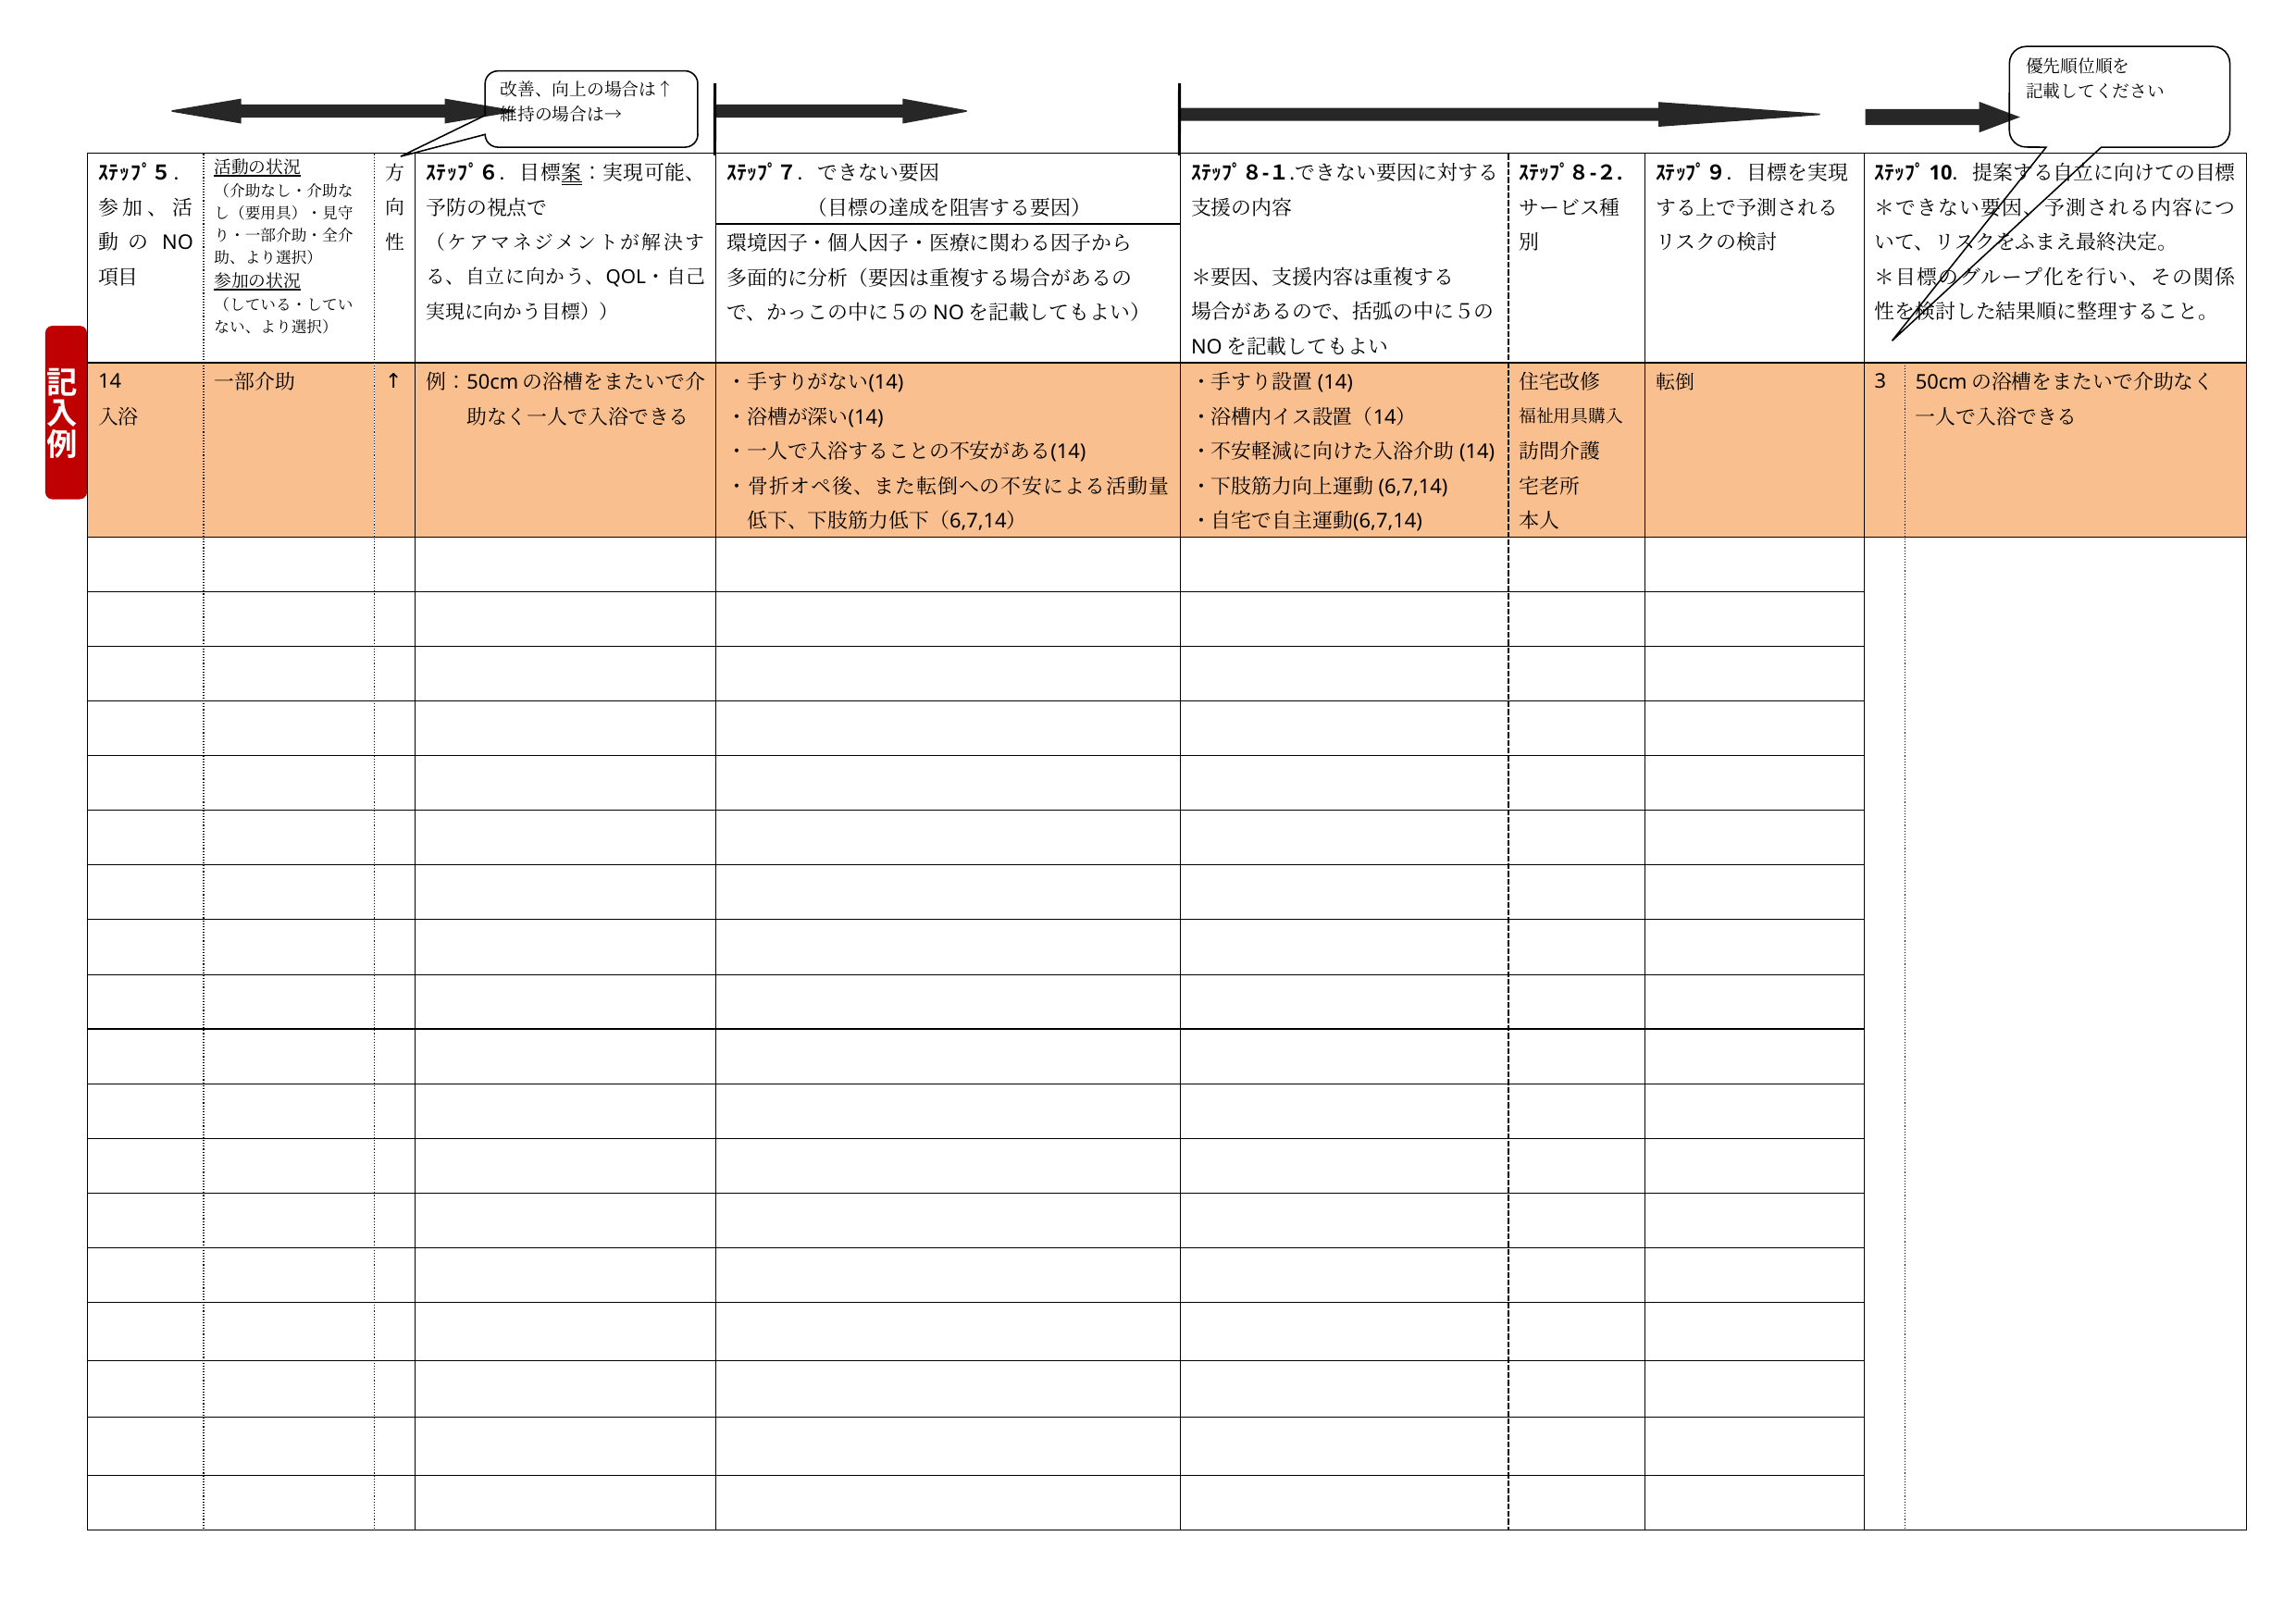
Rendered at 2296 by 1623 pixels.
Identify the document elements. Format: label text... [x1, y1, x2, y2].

table_cell 住宅改修 福祉用具購入 訪問介護 宅老所 本人 [1508, 364, 1644, 537]
table_cell [375, 592, 415, 646]
table_cell [375, 1476, 415, 1530]
table_header ｽﾃｯﾌﾟ８-１.できない要因に対する支援の内容 ＊要因、支援内容は重複する 場合があるので、括弧の中に５の NOを記載してもよい [1181, 154, 1508, 362]
table_cell [375, 1361, 415, 1417]
table_cell [1508, 701, 1644, 755]
table_cell [416, 647, 715, 700]
table_cell [1905, 538, 2246, 1530]
table_cell [88, 1303, 204, 1360]
table_cell [1645, 1303, 1864, 1360]
table_cell [1508, 865, 1644, 919]
table_cell [716, 701, 1180, 755]
table_cell [375, 865, 415, 919]
table_cell [416, 920, 715, 973]
table_cell [1508, 1248, 1644, 1302]
table_header ｽﾃｯﾌﾟ６．目標案：実現可能、予防の視点で （ケアマネジメントが解決する、自立に向かう、QOL・自己実現に向かう目標）） [416, 154, 715, 362]
table_cell [204, 647, 374, 700]
table_cell [716, 975, 1180, 1028]
table_cell [1645, 1030, 1864, 1084]
table_cell [1508, 1476, 1644, 1530]
table_cell [716, 811, 1180, 864]
table_cell 環境因子・個人因子・医療に関わる因子から 多面的に分析（要因は重複する場合があるので、かっこの中に５のNOを記載してもよい） [716, 225, 1180, 362]
table_cell [1181, 538, 1508, 591]
table_cell [1181, 1030, 1508, 1084]
table_cell [1508, 920, 1644, 973]
table_cell [416, 1361, 715, 1417]
table_cell ・手すりがない(14) ・浴槽が深い(14) ・一人で入浴することの不安がある(14) ・骨折オペ後、また転倒への不安による活動量低下、下肢筋力低下（6,7,14） [716, 364, 1180, 537]
table_cell [416, 592, 715, 646]
table_cell [204, 920, 374, 973]
table_cell [1645, 1361, 1864, 1417]
table_cell [1181, 647, 1508, 700]
table_cell [1508, 1418, 1644, 1475]
table_cell [204, 1361, 374, 1417]
table_cell 転倒 [1645, 364, 1864, 537]
table_cell [1181, 1361, 1508, 1417]
table_header 活動の状況 （介助なし・介助なし（要用具）・見守り・一部介助・全介助、より選択） 参加の状況 （している・していない、より選択） [204, 154, 374, 362]
table_cell [88, 647, 204, 700]
table_cell [1645, 1194, 1864, 1247]
table_cell [1508, 756, 1644, 810]
table_cell [204, 701, 374, 755]
table_cell [1508, 1194, 1644, 1247]
table_cell [1645, 865, 1864, 919]
table_cell [375, 1139, 415, 1193]
table_header ｽﾃｯﾌﾟ８-２.サービス種別 [1508, 154, 1644, 362]
table_cell [416, 1418, 715, 1475]
table_cell [88, 1030, 204, 1084]
table_cell [1181, 865, 1508, 919]
table_cell [375, 538, 415, 591]
table_cell [416, 756, 715, 810]
table_cell 一部介助 [204, 364, 374, 537]
table_cell [416, 975, 715, 1028]
table_cell [716, 592, 1180, 646]
table_cell [1645, 1476, 1864, 1530]
table_cell [416, 1030, 715, 1084]
table_cell [416, 1476, 715, 1530]
table_cell [1645, 592, 1864, 646]
table_cell [716, 538, 1180, 591]
table_cell [204, 811, 374, 864]
table_cell [1645, 1139, 1864, 1193]
table_cell [1645, 701, 1864, 755]
table_cell [1508, 1084, 1644, 1137]
table_cell [1181, 1418, 1508, 1475]
table_cell [416, 538, 715, 591]
table_cell [1645, 756, 1864, 810]
table_cell [204, 1139, 374, 1193]
table_cell [204, 1084, 374, 1137]
table_cell [88, 701, 204, 755]
table_cell [204, 1248, 374, 1302]
table_cell [1645, 975, 1864, 1028]
table_header 方向性 [375, 154, 415, 362]
table_cell 50cmの浴槽をまたいで介助なく 一人で入浴できる [1905, 364, 2246, 537]
table_cell [716, 647, 1180, 700]
table_cell [416, 701, 715, 755]
table_cell [1508, 1303, 1644, 1360]
table_cell [375, 811, 415, 864]
table_cell [204, 1030, 374, 1084]
table_cell [1645, 1084, 1864, 1137]
table_cell [1508, 1139, 1644, 1193]
table_cell [375, 701, 415, 755]
table_cell [1181, 1303, 1508, 1360]
table_cell [204, 865, 374, 919]
table_cell ・手すり設置 (14) ・浴槽内イス設置（14） ・不安軽減に向けた入浴介助 (14) ・下肢筋力向上運動 (6,7,14) ・自宅で自主運動(6,7,14) [1181, 364, 1508, 537]
table_cell [88, 1418, 204, 1475]
table_cell [716, 1476, 1180, 1530]
table_cell 例：50cmの浴槽をまたいで介助なく一人で入浴できる [416, 364, 715, 537]
table_cell [1645, 1248, 1864, 1302]
table_cell [88, 1194, 204, 1247]
table_cell 14 入浴 [88, 364, 204, 537]
table_cell [204, 1303, 374, 1360]
table_cell [88, 975, 204, 1028]
table_cell [1645, 647, 1864, 700]
table_cell [1181, 1194, 1508, 1247]
table_cell [375, 647, 415, 700]
table_cell 3 [1865, 364, 1905, 537]
table_cell [1181, 1139, 1508, 1193]
table_cell [204, 538, 374, 591]
table_cell [375, 1303, 415, 1360]
table_cell [1181, 920, 1508, 973]
table_cell [375, 1030, 415, 1084]
table_cell [1508, 592, 1644, 646]
table_cell [1508, 975, 1644, 1028]
table_cell [1865, 538, 1905, 1530]
table_cell [204, 756, 374, 810]
table_cell [1508, 1361, 1644, 1417]
table_cell [416, 1084, 715, 1137]
table_header ｽﾃｯﾌﾟ10．提案する自立に向けての目標 ＊できない要因、予測される内容について、リスクをふまえ最終決定。 ＊目標のグループ化を行い、その関係性を検討した結果順に整理すること。 [1865, 154, 2246, 362]
table_cell [204, 975, 374, 1028]
table_cell [375, 756, 415, 810]
table_header ｽﾃｯﾌﾟ９．目標を実現する上で予測されるリスクの検討 [1645, 154, 1864, 362]
table_cell [88, 1084, 204, 1137]
table_cell [716, 1030, 1180, 1084]
table_cell [88, 1139, 204, 1193]
table_cell [88, 811, 204, 864]
table_cell [88, 1476, 204, 1530]
table_cell [1645, 920, 1864, 973]
table_cell [375, 920, 415, 973]
table_cell [88, 865, 204, 919]
table_cell [716, 1194, 1180, 1247]
table_cell [375, 975, 415, 1028]
table_cell [416, 1303, 715, 1360]
table_cell [716, 920, 1180, 973]
table_cell [416, 865, 715, 919]
table_cell ↑ [375, 364, 415, 537]
table_cell [1508, 647, 1644, 700]
table_cell [204, 1476, 374, 1530]
table_cell [1181, 756, 1508, 810]
table_cell [1181, 592, 1508, 646]
table_cell [204, 1194, 374, 1247]
table_cell [88, 1248, 204, 1302]
table_cell [716, 865, 1180, 919]
table_cell [1508, 811, 1644, 864]
table_cell [1508, 538, 1644, 591]
table_cell [716, 1248, 1180, 1302]
table_header ｽﾃｯﾌﾟ７．できない要因 （目標の達成を阻害する要因） [716, 154, 1180, 223]
table_cell [716, 1361, 1180, 1417]
table_cell [716, 1084, 1180, 1137]
table_cell [375, 1194, 415, 1247]
table_cell [716, 1418, 1180, 1475]
table_cell [1181, 975, 1508, 1028]
table_cell [1181, 811, 1508, 864]
table_cell [416, 1194, 715, 1247]
table_cell [88, 592, 204, 646]
table_cell [88, 1361, 204, 1417]
table_cell [416, 1139, 715, 1193]
table_cell [375, 1084, 415, 1137]
table_cell [1645, 538, 1864, 591]
table_cell [375, 1248, 415, 1302]
table_cell [1181, 1248, 1508, 1302]
table_cell [375, 1418, 415, 1475]
table_cell [416, 811, 715, 864]
table_cell [416, 1248, 715, 1302]
table_cell [716, 756, 1180, 810]
table_cell [88, 538, 204, 591]
table_cell [204, 592, 374, 646]
table_cell [1181, 1476, 1508, 1530]
table_cell [88, 920, 204, 973]
table_cell [716, 1139, 1180, 1193]
table_cell [1508, 1030, 1644, 1084]
table_cell [1181, 1084, 1508, 1137]
table_cell [1645, 811, 1864, 864]
table_header ｽﾃｯﾌﾟ５．参加、活動のNO項目 [88, 154, 204, 362]
table_cell [1181, 701, 1508, 755]
table_cell [204, 1418, 374, 1475]
table_cell [716, 1303, 1180, 1360]
table_cell [88, 756, 204, 810]
table_cell [1645, 1418, 1864, 1475]
